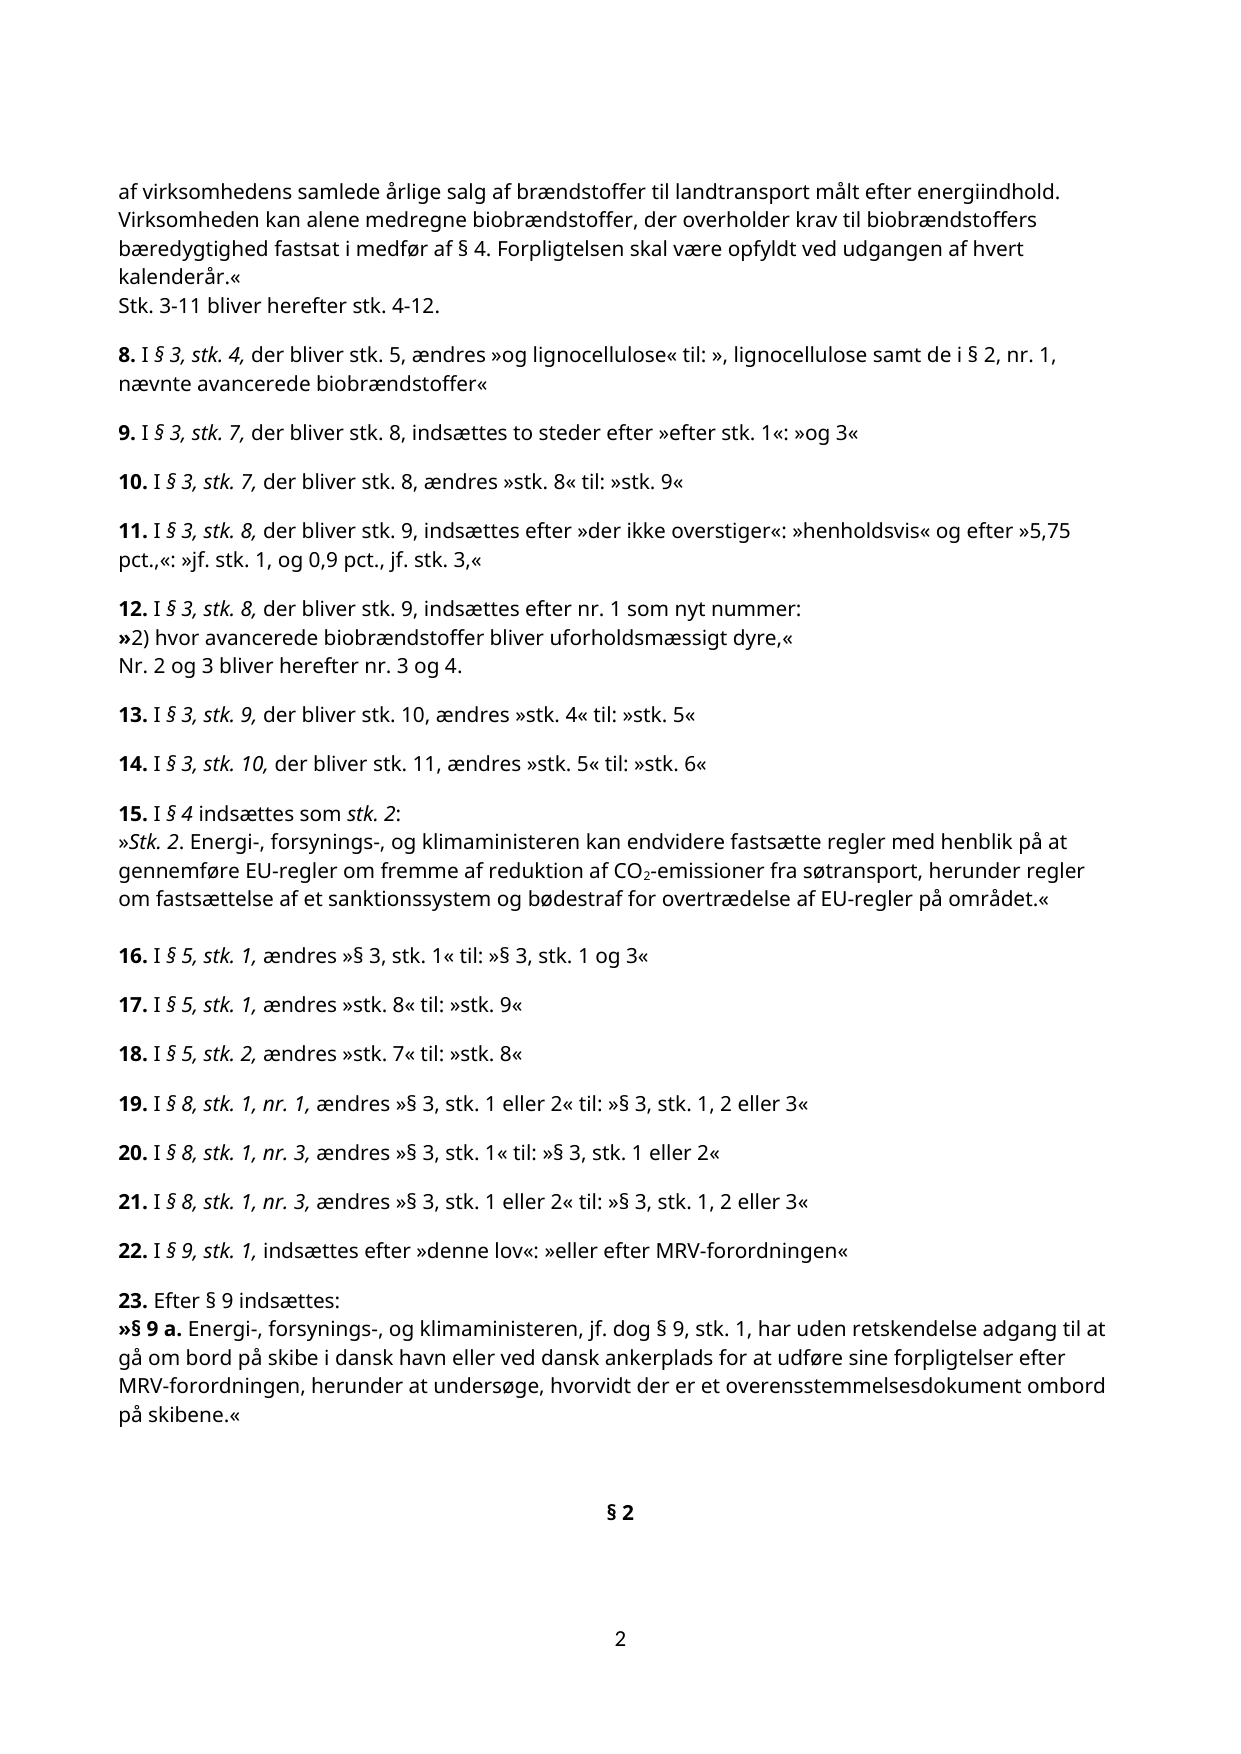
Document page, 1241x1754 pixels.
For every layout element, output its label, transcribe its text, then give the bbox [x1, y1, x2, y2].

text 8. I § 3, stk. 4, der bliver stk. 5, ændres »og lignocellulose« til: », lignocellulose samt de i § 2, nr. 1, nævnte avancerede biobrændstoffer« [118, 340, 1122, 397]
text 17. I § 5, stk. 1, ændres »stk. 8« til: »stk. 9« [118, 990, 1122, 1019]
text 18. I § 5, stk. 2, ændres »stk. 7« til: »stk. 8« [118, 1039, 1122, 1068]
text 12. I § 3, stk. 8, der bliver stk. 9, indsættes efter nr. 1 som nyt nummer: »2) hvor avancerede biobrændstoffer bliver uforholdsmæssigt dyre,« Nr. 2 og 3 bliver herefter nr. 3 og 4. [118, 594, 1122, 679]
text 23. Efter § 9 indsættes: »§ 9 a. Energi-, forsynings-, og klimaministeren, jf. dog § 9, stk. 1, har uden retskendelse adgang til at gå om bord på skibe i dansk havn eller ved dansk ankerplads for at udføre sine forpligtelser efter MRV-forordningen, herunder at undersøge, hvorvidt der er et overensstemmelsesdokument ombord på skibene.« [118, 1286, 1122, 1428]
text 15. I § 4 indsættes som stk. 2: »Stk. 2. Energi-, forsynings-, og klimaministeren kan endvidere fastsætte regler med henblik på at gennemføre EU-regler om fremme af reduktion af CO2-emissioner fra søtransport, herunder regler om fastsættelse af et sanktionssystem og bødestraf for overtrædelse af EU-regler på området.« 16. I § 5, stk. 1, ændres »§ 3, stk. 1« til: »§ 3, stk. 1 og 3« [118, 799, 1122, 969]
text 14. I § 3, stk. 10, der bliver stk. 11, ændres »stk. 5« til: »stk. 6« [118, 749, 1122, 778]
text 10. I § 3, stk. 7, der bliver stk. 8, ændres »stk. 8« til: »stk. 9« [118, 467, 1122, 496]
text 19. I § 8, stk. 1, nr. 1, ændres »§ 3, stk. 1 eller 2« til: »§ 3, stk. 1, 2 eller 3« [118, 1089, 1122, 1117]
text 9. I § 3, stk. 7, der bliver stk. 8, indsættes to steder efter »efter stk. 1«: »og 3« [118, 418, 1122, 446]
text 21. I § 8, stk. 1, nr. 3, ændres »§ 3, stk. 1 eller 2« til: »§ 3, stk. 1, 2 eller 3« [118, 1187, 1122, 1216]
text § 2 [118, 1498, 1122, 1527]
text 13. I § 3, stk. 9, der bliver stk. 10, ændres »stk. 4« til: »stk. 5« [118, 700, 1122, 729]
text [118, 177, 1122, 319]
text 20. I § 8, stk. 1, nr. 3, ændres »§ 3, stk. 1« til: »§ 3, stk. 1 eller 2« [118, 1138, 1122, 1167]
text 11. I § 3, stk. 8, der bliver stk. 9, indsættes efter »der ikke overstiger«: »henholdsvis« og efter »5,75 pct.,«: »jf. stk. 1, og 0,9 pct., jf. stk. 3,« [118, 516, 1122, 573]
text 22. I § 9, stk. 1, indsættes efter »denne lov«: »eller efter MRV-forordningen« [118, 1237, 1122, 1265]
